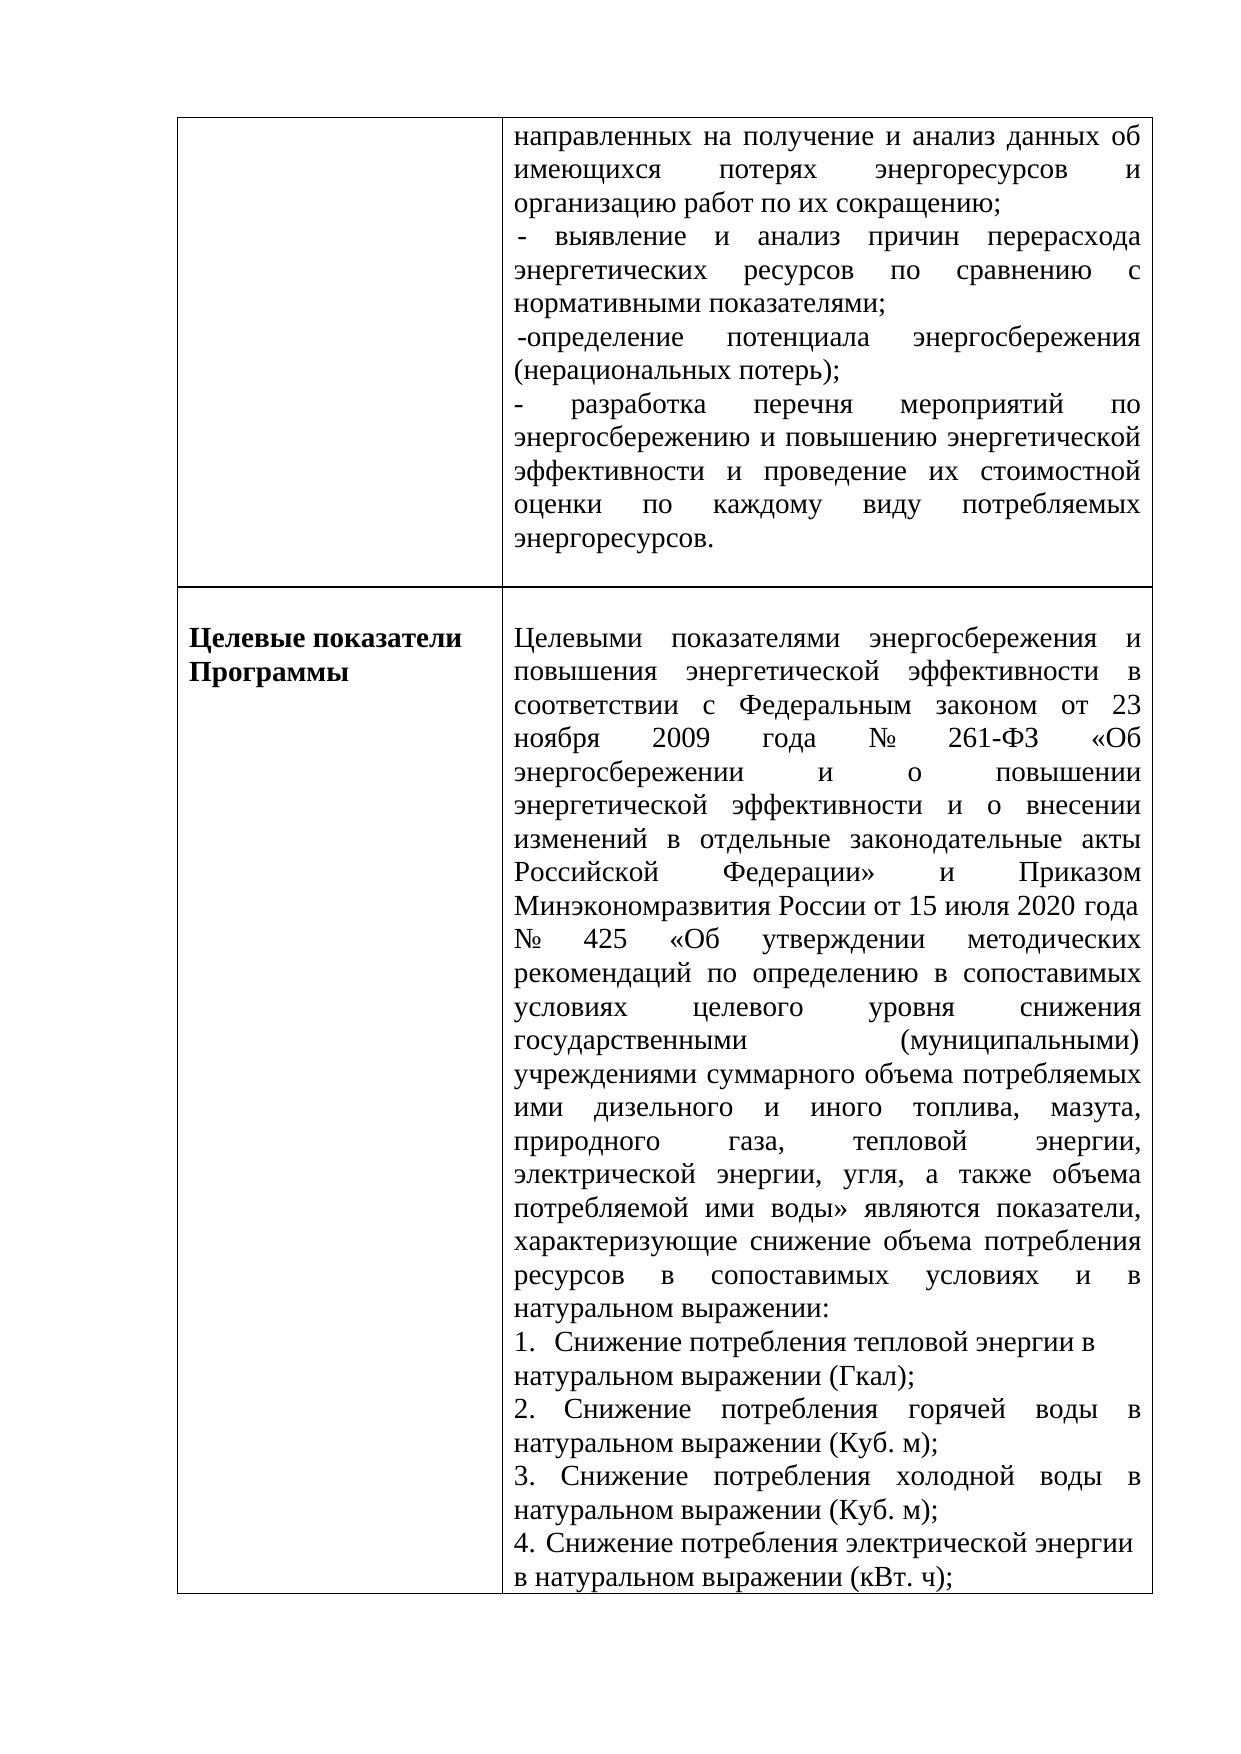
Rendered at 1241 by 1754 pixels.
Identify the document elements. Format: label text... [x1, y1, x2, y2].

table_header [178, 118, 502, 586]
table_cell Целевыми показателями энергосбережения и повышения энергетической эффективности в соответствии с Федеральным законом от 23 ноября 2009 года № 261-ФЗ «Об энергосбережении и о повышении энергетической эффективности и о внесении изменений в отдельные законодательные акты Российской Федерации» и Приказом Минэкономразвития России от 15 июля 2020 года № 425 «Об утверждении методических рекомендаций по определению в сопоставимых условиях целевого уровня снижения государственными (муниципальными) учреждениями суммарного объема потребляемых ими дизельного и иного топлива, мазута, природного газа, тепловой энергии, электрической энергии, угля, а также объема потребляемой ими воды» являются показатели, характеризующие снижение объема потребления ресурсов в сопоставимых условиях и в натуральном выражении: Снижение потребления тепловой энергии в натуральном выражении (Гкал); Снижение потребления горячей воды в натуральном выражении (Куб. м); Снижение потребления холодной воды в натуральном выражении (Куб. м); Снижение потребления электрической энергии в натуральном выражении (кВт. ч); [503, 588, 1152, 1593]
table_cell Целевые показатели Программы [178, 588, 502, 1593]
table_header направленных на получение и анализ данных об имеющихся потерях энергоресурсов и организацию работ по их сокращению; выявление и анализ причин перерасхода энергетических ресурсов по сравнению с нормативными показателями; -определение потенциала энергосбережения (нерациональных потерь); разработка перечня мероприятий по энергосбережению и повышению энергетической эффективности и проведение их стоимостной оценки по каждому виду потребляемых энергоресурсов. [503, 118, 1152, 586]
